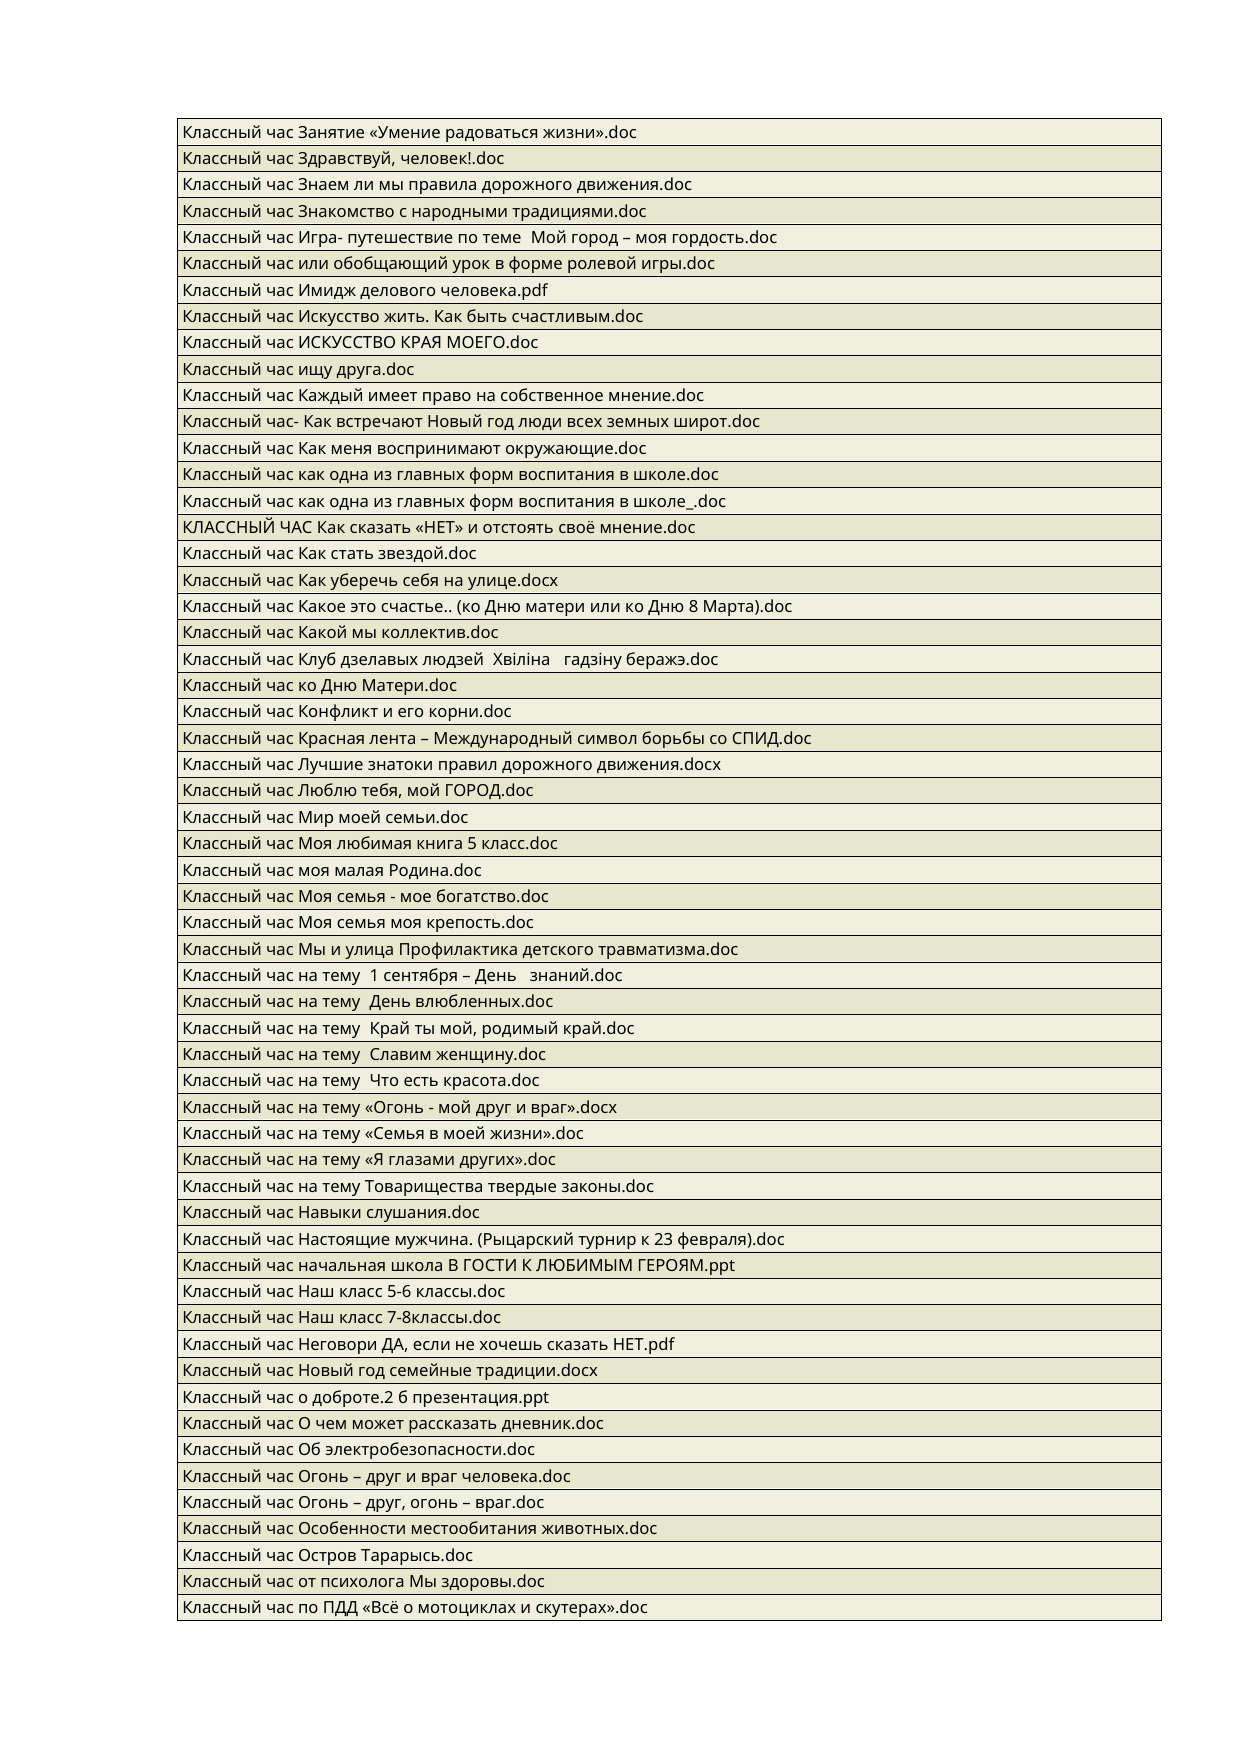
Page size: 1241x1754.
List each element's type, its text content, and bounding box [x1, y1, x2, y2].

table_cell Классный час от психолога Мы здоровы.doc [178, 1569, 1161, 1594]
table_cell Классный час Как меня воспринимают окружающие.doc [178, 435, 1161, 461]
table_cell Классный час Огонь – друг и враг человека.doc [178, 1463, 1161, 1488]
table_cell Классный час на тему Товарищества твердые законы.doc [178, 1173, 1161, 1199]
table_cell Классный час Огонь – друг, огонь – враг.doc [178, 1490, 1161, 1515]
table_cell Классный час Какое это счастье.. (ко Дню матери или ко Дню 8 Марта).doc [178, 594, 1161, 619]
table_cell Классный час- Как встречают Новый год люди всех земных широт.doc [178, 409, 1161, 434]
table_cell Классный час Об электробезопасности.doc [178, 1437, 1161, 1462]
table_cell Классный час по ПДД «Всё о мотоциклах и скутерах».doc [178, 1595, 1161, 1620]
table_cell Классный час ищу друга.doc [178, 356, 1161, 382]
table_cell Классный час на тему Славим женщину.doc [178, 1042, 1161, 1067]
table_cell Классный час Остров Тарарысь.doc [178, 1542, 1161, 1568]
table_cell Классный час Люблю тебя, мой ГОРОД.doc [178, 778, 1161, 803]
table_cell Классный час о доброте.2 б презентация.ppt [178, 1384, 1161, 1409]
table_cell Классный час на тему 1 сентября – День знаний.doc [178, 963, 1161, 988]
table_cell Классный час на тему «Семья в моей жизни».doc [178, 1121, 1161, 1146]
table_cell Классный час Наш класс 5-6 классы.doc [178, 1279, 1161, 1304]
table_cell Классный час на тему «Я глазами других».doc [178, 1147, 1161, 1172]
table_cell Классный час Особенности местообитания животных.doc [178, 1516, 1161, 1541]
table_cell Классный час Здравствуй, человек!.doc [178, 146, 1161, 171]
table_cell Классный час Имидж делового человека.pdf [178, 277, 1161, 303]
table_cell Классный час Как уберечь себя на улице.docx [178, 567, 1161, 592]
table_cell Классный час Мы и улица Профилактика детского травматизма.doc [178, 936, 1161, 961]
table_cell Классный час Моя любимая книга 5 класс.doc [178, 831, 1161, 856]
table_cell Классный час на тему «Огонь - мой друг и враг».docx [178, 1094, 1161, 1119]
table_cell Классный час Знаем ли мы правила дорожного движения.doc [178, 172, 1161, 197]
table_cell Классный час Конфликт и его корни.doc [178, 699, 1161, 724]
table_cell Классный час или обобщающий урок в форме ролевой игры.doc [178, 251, 1161, 276]
table_cell Классный час Красная лента – Международный символ борьбы со СПИД.doc [178, 725, 1161, 751]
table_cell Классный час Настоящие мужчина. (Рыцарский турнир к 23 февраля).doc [178, 1226, 1161, 1251]
table_cell Классный час Навыки слушания.doc [178, 1200, 1161, 1225]
table_cell Классный час Каждый имеет право на собственное мнение.doc [178, 383, 1161, 408]
table_cell Классный час Игра- путешествие по теме Мой город – моя гордость.doc [178, 225, 1161, 250]
table_cell Классный час на тему Что есть красота.doc [178, 1068, 1161, 1093]
table_cell Классный час Моя семья моя крепость.doc [178, 910, 1161, 935]
table_cell Классный час Мир моей семьи.doc [178, 804, 1161, 830]
table_cell Классный час Лучшие знатоки правил дорожного движения.docx [178, 752, 1161, 777]
table_cell Классный час Как стать звездой.doc [178, 541, 1161, 566]
table_cell Классный час ИСКУССТВО КРАЯ МОЕГО.doc [178, 330, 1161, 355]
table_cell Классный час Наш класс 7-8классы.doc [178, 1305, 1161, 1330]
table_cell Классный час как одна из главных форм воспитания в школе_.doc [178, 488, 1161, 513]
table_cell Классный час Клуб дзелавых людзей Хвіліна гадзіну беражэ.doc [178, 646, 1161, 672]
table_cell Классный час на тему Край ты мой, родимый край.doc [178, 1015, 1161, 1041]
table_cell Классный час Неговори ДА, если не хочешь сказать НЕТ.pdf [178, 1331, 1161, 1357]
table_cell Классный час Какой мы коллектив.doc [178, 620, 1161, 645]
table_cell Классный час ко Дню Матери.doc [178, 673, 1161, 698]
table_cell Классный час на тему День влюбленных.doc [178, 989, 1161, 1014]
table_cell Классный час Моя семья - мое богатство.doc [178, 884, 1161, 909]
table_cell Классный час моя малая Родина.doc [178, 857, 1161, 882]
table_cell Классный час О чем может рассказать дневник.doc [178, 1411, 1161, 1436]
table_cell КЛАССНЫЙ ЧАС Как сказать «НЕТ» и отстоять своё мнение.doc [178, 515, 1161, 540]
table_cell Классный час Новый год семейные традиции.docx [178, 1358, 1161, 1383]
table_cell Классный час как одна из главных форм воспитания в школе.doc [178, 462, 1161, 487]
table_cell Классный час Занятие «Умение радоваться жизни».doc [178, 119, 1161, 144]
table_cell Классный час начальная школа В ГОСТИ К ЛЮБИМЫМ ГЕРОЯМ.ppt [178, 1253, 1161, 1278]
table_cell Классный час Знакомство с народными традициями.doc [178, 198, 1161, 223]
table_cell Классный час Искусство жить. Как быть счастливым.doc [178, 304, 1161, 329]
